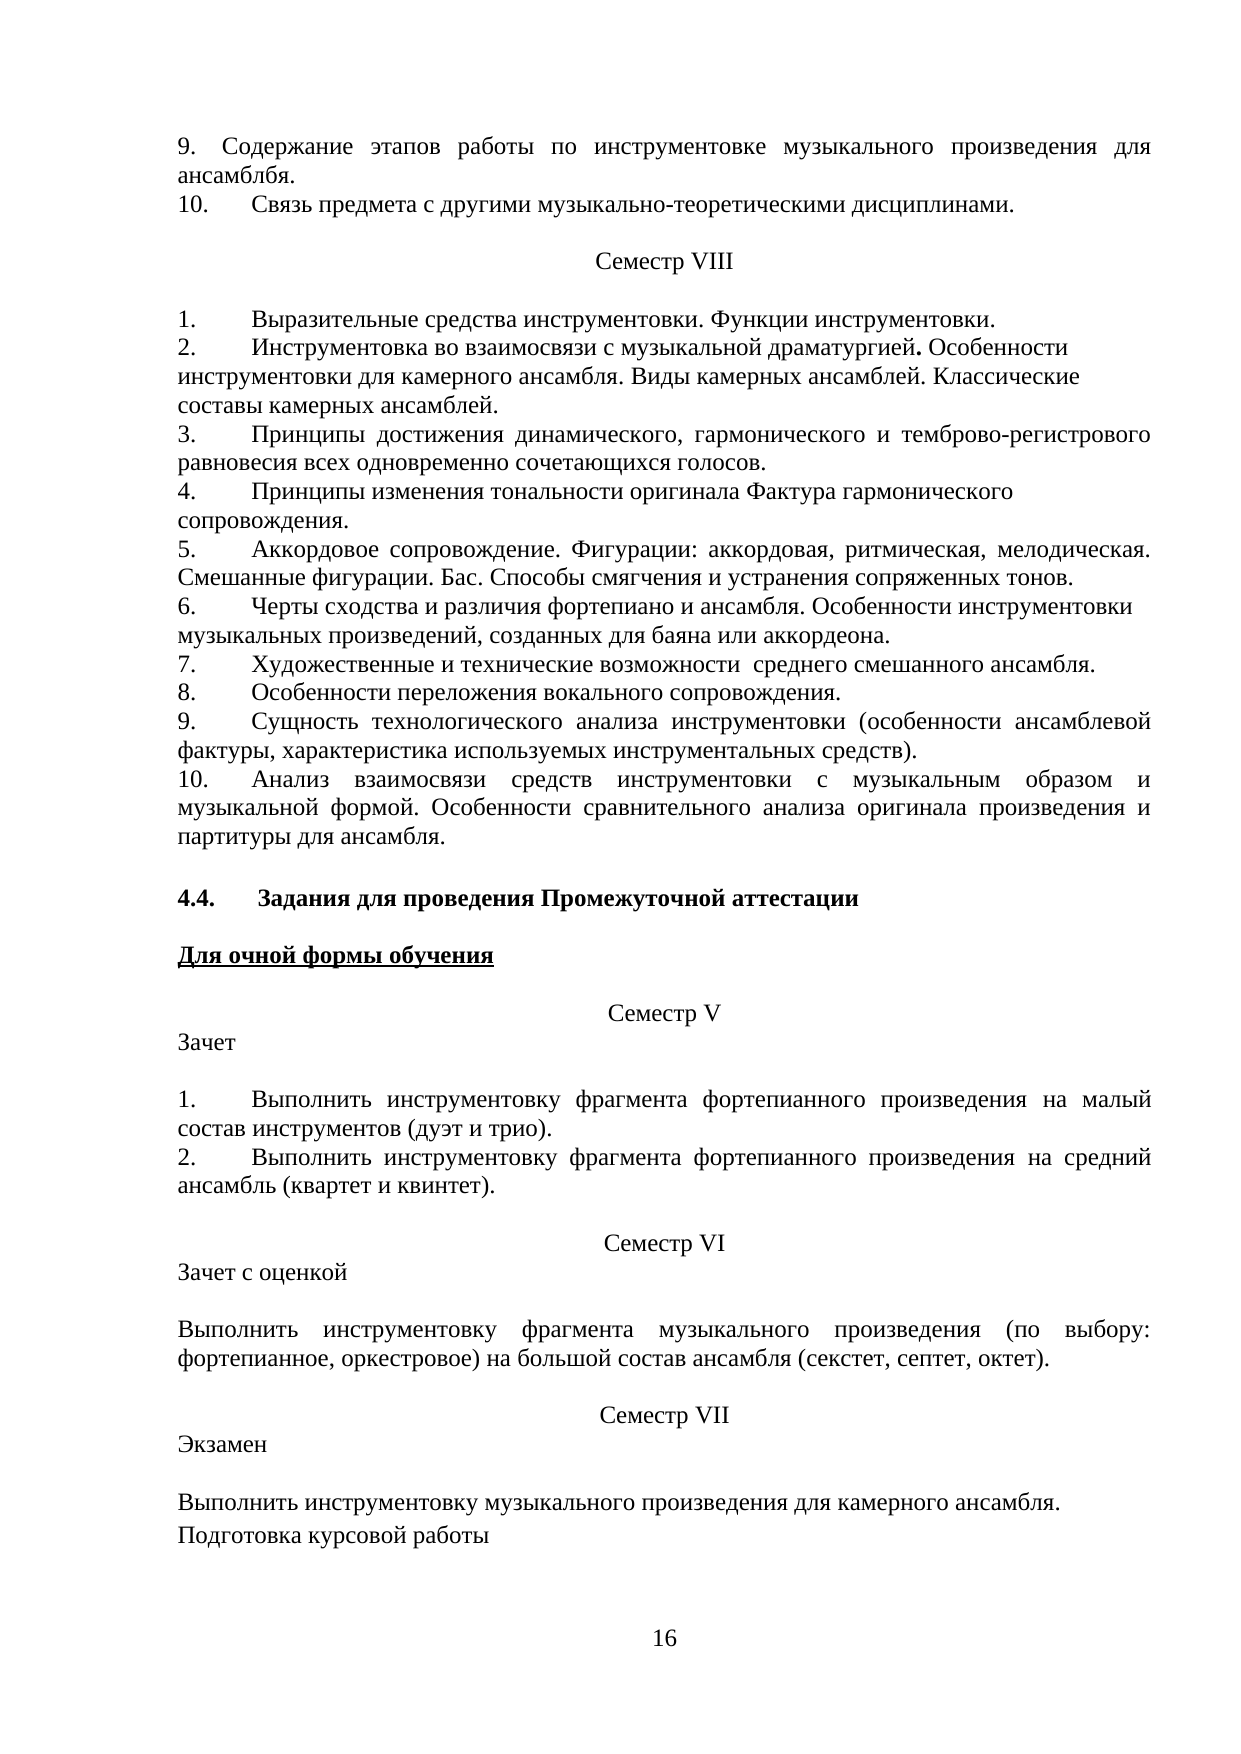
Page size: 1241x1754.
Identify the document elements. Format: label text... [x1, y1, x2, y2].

list Принципы достижения динамического, гармонического и темброво-регистрового равновесия всех одновременно сочетающихся голосов. [177, 419, 1152, 476]
text Семестр VI [177, 1228, 1152, 1257]
text Выполнить инструментовку музыкального произведения для камерного ансамбля. Подготовка курсовой работы [177, 1487, 1152, 1548]
list Черты сходства и различия фортепиано и ансамбля. Особенности инструментовки музыкальных произведений, созданных для баяна или аккордеона. [177, 591, 1152, 649]
text Семестр VII [177, 1400, 1152, 1429]
text Экзамен [177, 1429, 1152, 1458]
list Выполнить инструментовку фрагмента фортепианного произведения на малый состав инструментов (дуэт и трио). [177, 1084, 1152, 1142]
list Принципы изменения тональности оригинала Фактура гармонического сопровождения. [177, 476, 1152, 534]
text Для очной формы обучения [177, 940, 1152, 969]
list Художественные и технические возможности среднего смешанного ансамбля. [177, 649, 1152, 677]
list Сущность технологического анализа инструментовки (особенности ансамблевой фактуры, характеристика используемых инструментальных средств). [177, 706, 1152, 764]
list Выразительные средства инструментовки. Функции инструментовки. [177, 304, 1152, 332]
list Выполнить инструментовку фрагмента фортепианного произведения на средний ансамбль (квартет и квинтет). [177, 1142, 1152, 1199]
text Зачет [177, 1027, 1152, 1055]
text Семестр VIII [177, 246, 1152, 275]
text Зачет с оценкой [177, 1257, 1152, 1285]
list Аккордовое сопровождение. Фигурации: аккордовая, ритмическая, мелодическая. Смешанные фигурации. Бас. Способы смягчения и устранения сопряженных тонов. [177, 534, 1152, 591]
list Инструментовка во взаимосвязи с музыкальной драматургией. Особенности инструментовки для камерного ансамбля. Виды камерных ансамблей. Классические составы камерных ансамблей. [177, 332, 1152, 419]
list Особенности переложения вокального сопровождения. [177, 677, 1152, 706]
subtitle Задания для проведения Промежуточной аттестации [177, 883, 1152, 912]
text Семестр V [177, 998, 1152, 1027]
list Анализ взаимосвязи средств инструментовки с музыкальным образом и музыкальной формой. Особенности сравнительного анализа оригинала произведения и партитуры для ансамбля. [177, 764, 1152, 850]
list Связь предмета с другими музыкально-теоретическими дисциплинами. [177, 189, 1152, 217]
list Содержание этапов работы по инструментовке музыкального произведения для ансамблбя. [177, 131, 1152, 189]
